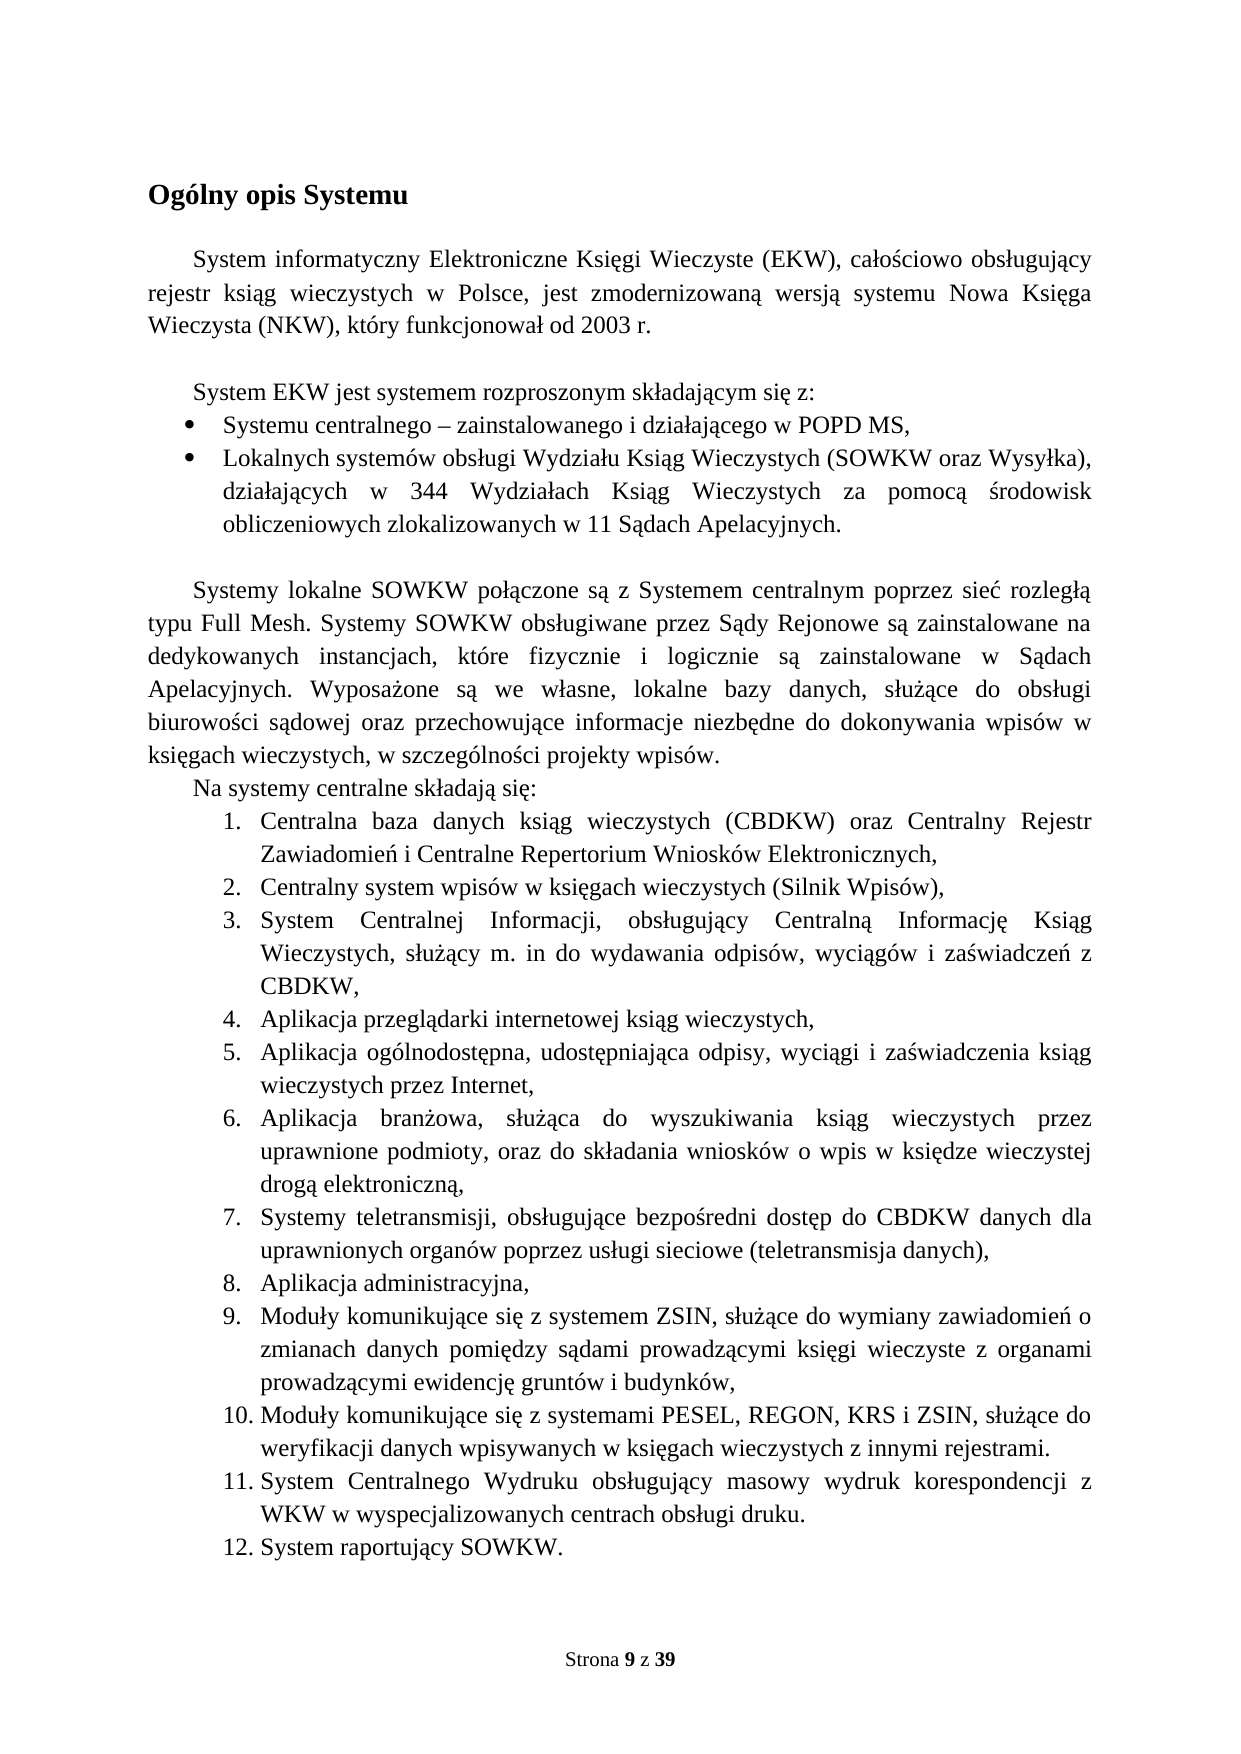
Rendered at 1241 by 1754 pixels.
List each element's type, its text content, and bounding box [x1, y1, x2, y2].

text System EKW jest systemem rozproszonym składającym się z: [148, 377, 1092, 405]
text Systemy lokalne SOWKW połączone są z Systemem centralnym poprzez sieć rozległą typu Full Mesh. Systemy SOWKW obsługiwane przez Sądy Rejonowe są zainstalowane na dedykowanych instancjach, które fizycznie i logicznie są zainstalowane w Sądach Apelacyjnych. Wyposażone są we własne, lokalne bazy danych, służące do obsługi biurowości sądowej oraz przechowujące informacje niezbędne do dokonywania wpisów w księgach wieczystych, w szczególności projekty wpisów. [148, 575, 1092, 769]
list Centralna baza danych ksiąg wieczystych (CBDKW) oraz Centralny Rejestr Zawiadomień i Centralne Repertorium Wniosków Elektronicznych, [223, 806, 1092, 868]
list Systemy teletransmisji, obsługujące bezpośredni dostęp do CBDKW danych dla uprawnionych organów poprzez usługi sieciowe (teletransmisja danych), [223, 1202, 1092, 1264]
list System Centralnej Informacji, obsługujący Centralną Informację Ksiąg Wieczystych, służący m. in do wydawania odpisów, wyciągów i zaświadczeń z CBDKW, [223, 905, 1092, 1000]
list Systemu centralnego – zainstalowanego i działającego w POPD MS, [185, 410, 1092, 438]
list Centralny system wpisów w księgach wieczystych (Silnik Wpisów), [223, 872, 1092, 901]
list System Centralnego Wydruku obsługujący masowy wydruk korespondencji z WKW w wyspecjalizowanych centrach obsługi druku. [223, 1466, 1092, 1528]
list System raportujący SOWKW. [223, 1532, 1092, 1561]
text Na systemy centralne składają się: [148, 773, 1092, 802]
list Aplikacja przeglądarki internetowej ksiąg wieczystych, [223, 1004, 1092, 1033]
list Aplikacja ogólnodostępna, udostępniająca odpisy, wyciągi i zaświadczenia ksiąg wieczystych przez Internet, [223, 1037, 1092, 1099]
list Aplikacja administracyjna, [223, 1268, 1092, 1297]
list Lokalnych systemów obsługi Wydziału Ksiąg Wieczystych (SOWKW oraz Wysyłka), działających w 344 Wydziałach Ksiąg Wieczystych za pomocą środowisk obliczeniowych zlokalizowanych w 11 Sądach Apelacyjnych. [185, 443, 1092, 537]
list Moduły komunikujące się z systemem ZSIN, służące do wymiany zawiadomień o zmianach danych pomiędzy sądami prowadzącymi księgi wieczyste z organami prowadzącymi ewidencję gruntów i budynków, [223, 1301, 1092, 1396]
list Moduły komunikujące się z systemami PESEL, REGON, KRS i ZSIN, służące do weryfikacji danych wpisywanych w księgach wieczystych z innymi rejestrami. [223, 1400, 1092, 1462]
list Aplikacja branżowa, służąca do wyszukiwania ksiąg wieczystych przez uprawnione podmioty, oraz do składania wniosków o wpis w księdze wieczystej drogą elektroniczną, [223, 1103, 1092, 1198]
text System informatyczny Elektroniczne Księgi Wieczyste (EKW), całościowo obsługujący rejestr ksiąg wieczystych w Polsce, jest zmodernizowaną wersją systemu Nowa Księga Wieczysta (NKW), który funkcjonował od 2003 r. [148, 244, 1092, 339]
text Ogólny opis Systemu [148, 177, 1092, 210]
